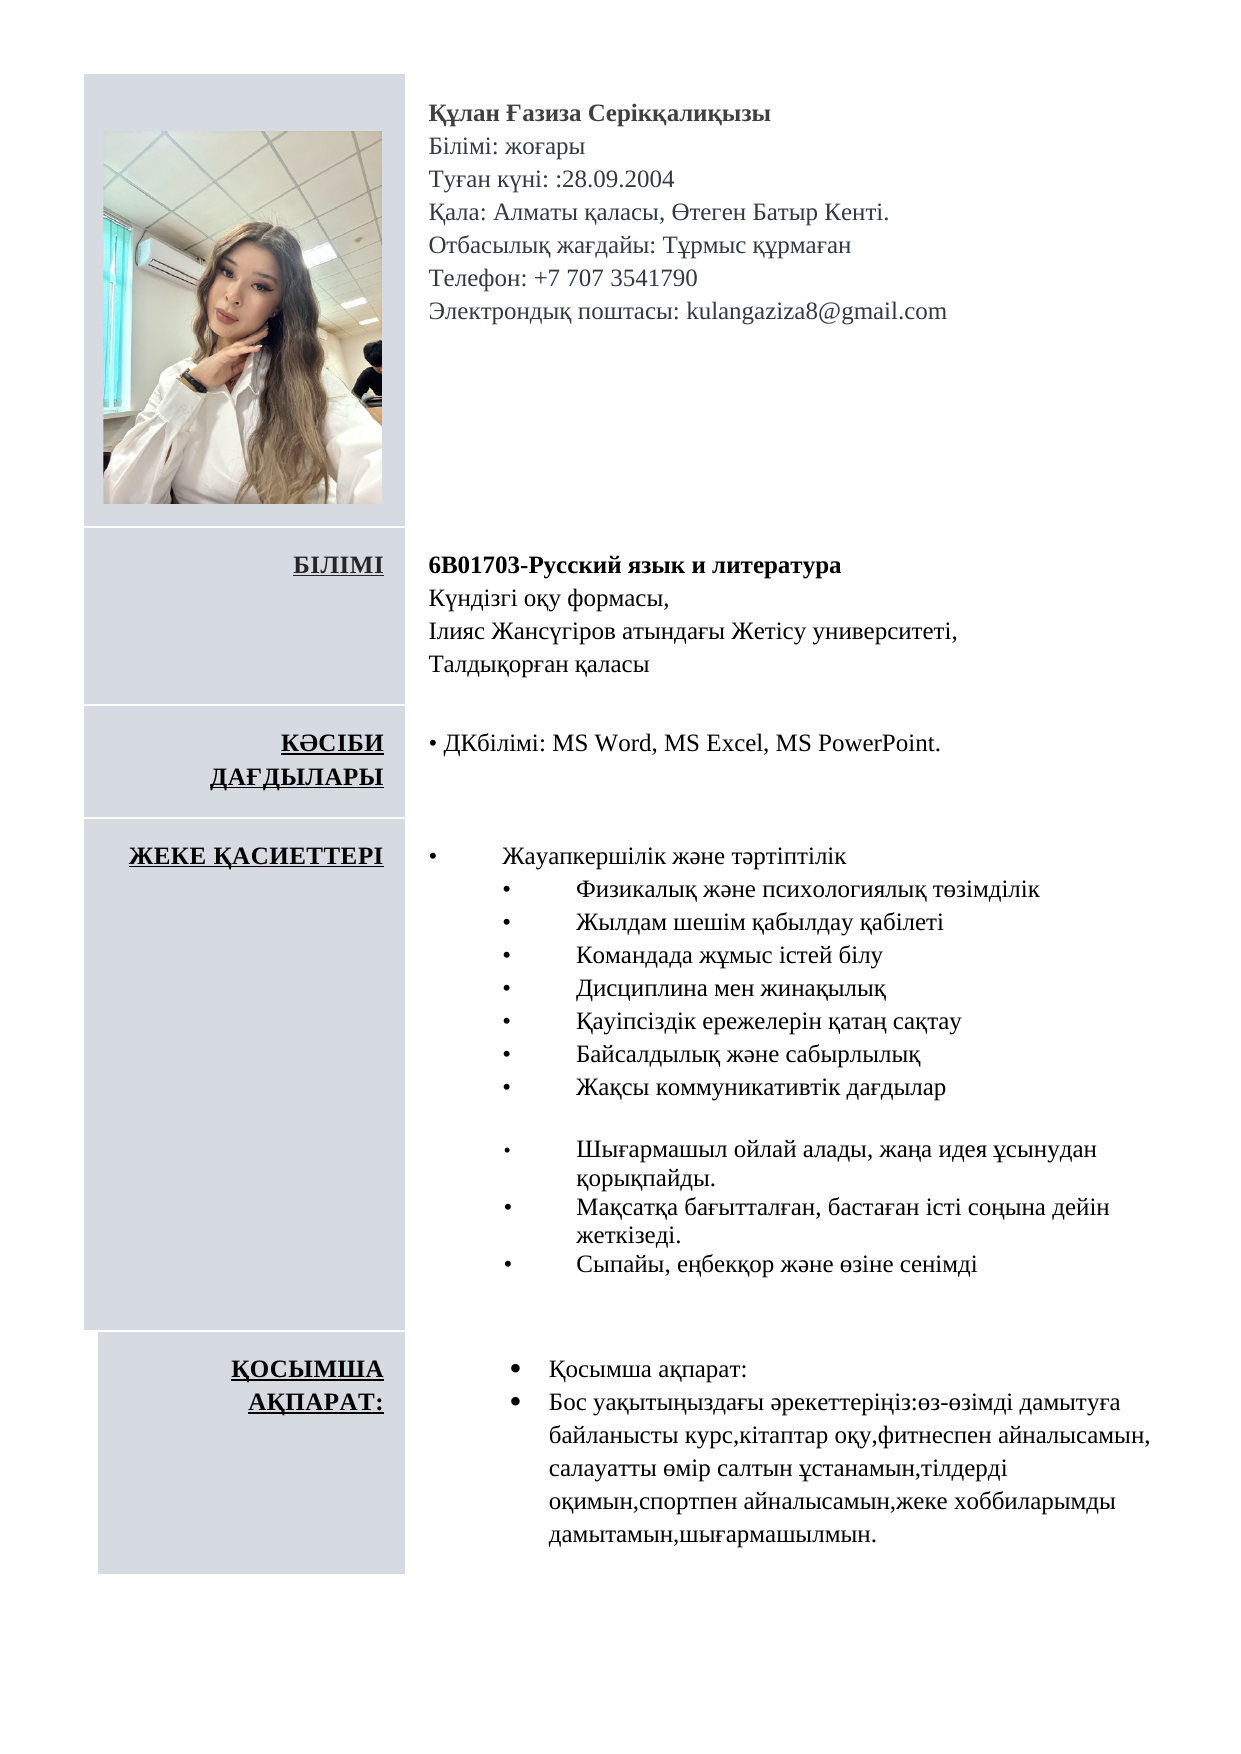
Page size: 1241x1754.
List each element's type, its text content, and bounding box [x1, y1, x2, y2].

table_header Құлан Ғазиза Серікқалиқызы Білімі: жоғары Туған күні: :28.09.2004 Қала: Алматы қаласы, Өтеген Батыр Кенті. Отбасылық жағдайы: Тұрмыс құрмаған Телефон: +7 707 3541790 Электрондық поштасы: kulangaziza8@gmail.com [407, 76, 1206, 526]
table_header [84, 74, 405, 526]
table_cell ЖЕКЕ ҚАСИЕТТЕРІ [84, 819, 405, 1330]
table_cell ҚОСЫМША АҚПАРАТ: [98, 1332, 405, 1574]
table_cell • Жауапкершілік және тәртіптілік • Физикалық және психологиялық төзімділік • Жылдам шешім қабылдау қабілеті • Командада жұмыс істей білу • Дисциплина мен жинақылық • Қауіпсіздік ережелерін қатаң сақтау • Байсалдылық және сабырлылық • Жақсы коммуникативтік дағдылар Шығармашыл ойлай алады, жаңа идея ұсынудан қорықпайды. Мақсатқа бағытталған, бастаған істі соңына дейін жеткізеді. Сыпайы, еңбекқор және өзіне сенімді [407, 819, 1206, 1330]
table_cell 6B01703-Русский язык и литература Күндізгі оқу формасы, Ілияс Жансүгіров атындағы Жетісу университеті, Талдықорған қаласы [407, 528, 1206, 704]
table_cell БІЛІМІ [84, 528, 405, 704]
table_cell КӘСІБИ ДАҒДЫЛАРЫ [84, 706, 405, 817]
table_cell • ДКбілімі: MS Word, MS Excel, MS PowerPoint. [407, 706, 1206, 817]
picture [103, 131, 382, 504]
table_cell Қосымша ақпарат: Бос уақытыңыздағы әрекеттеріңіз:өз-өзімді дамытуға байланысты курс,кітаптар оқу,фитнеспен айналысамын, салауатты өмір салтын ұстанамын,тілдерді оқимын,спортпен айналысамын,жеке хоббиларымды дамытамын,шығармашылмын. [407, 1332, 1206, 1574]
